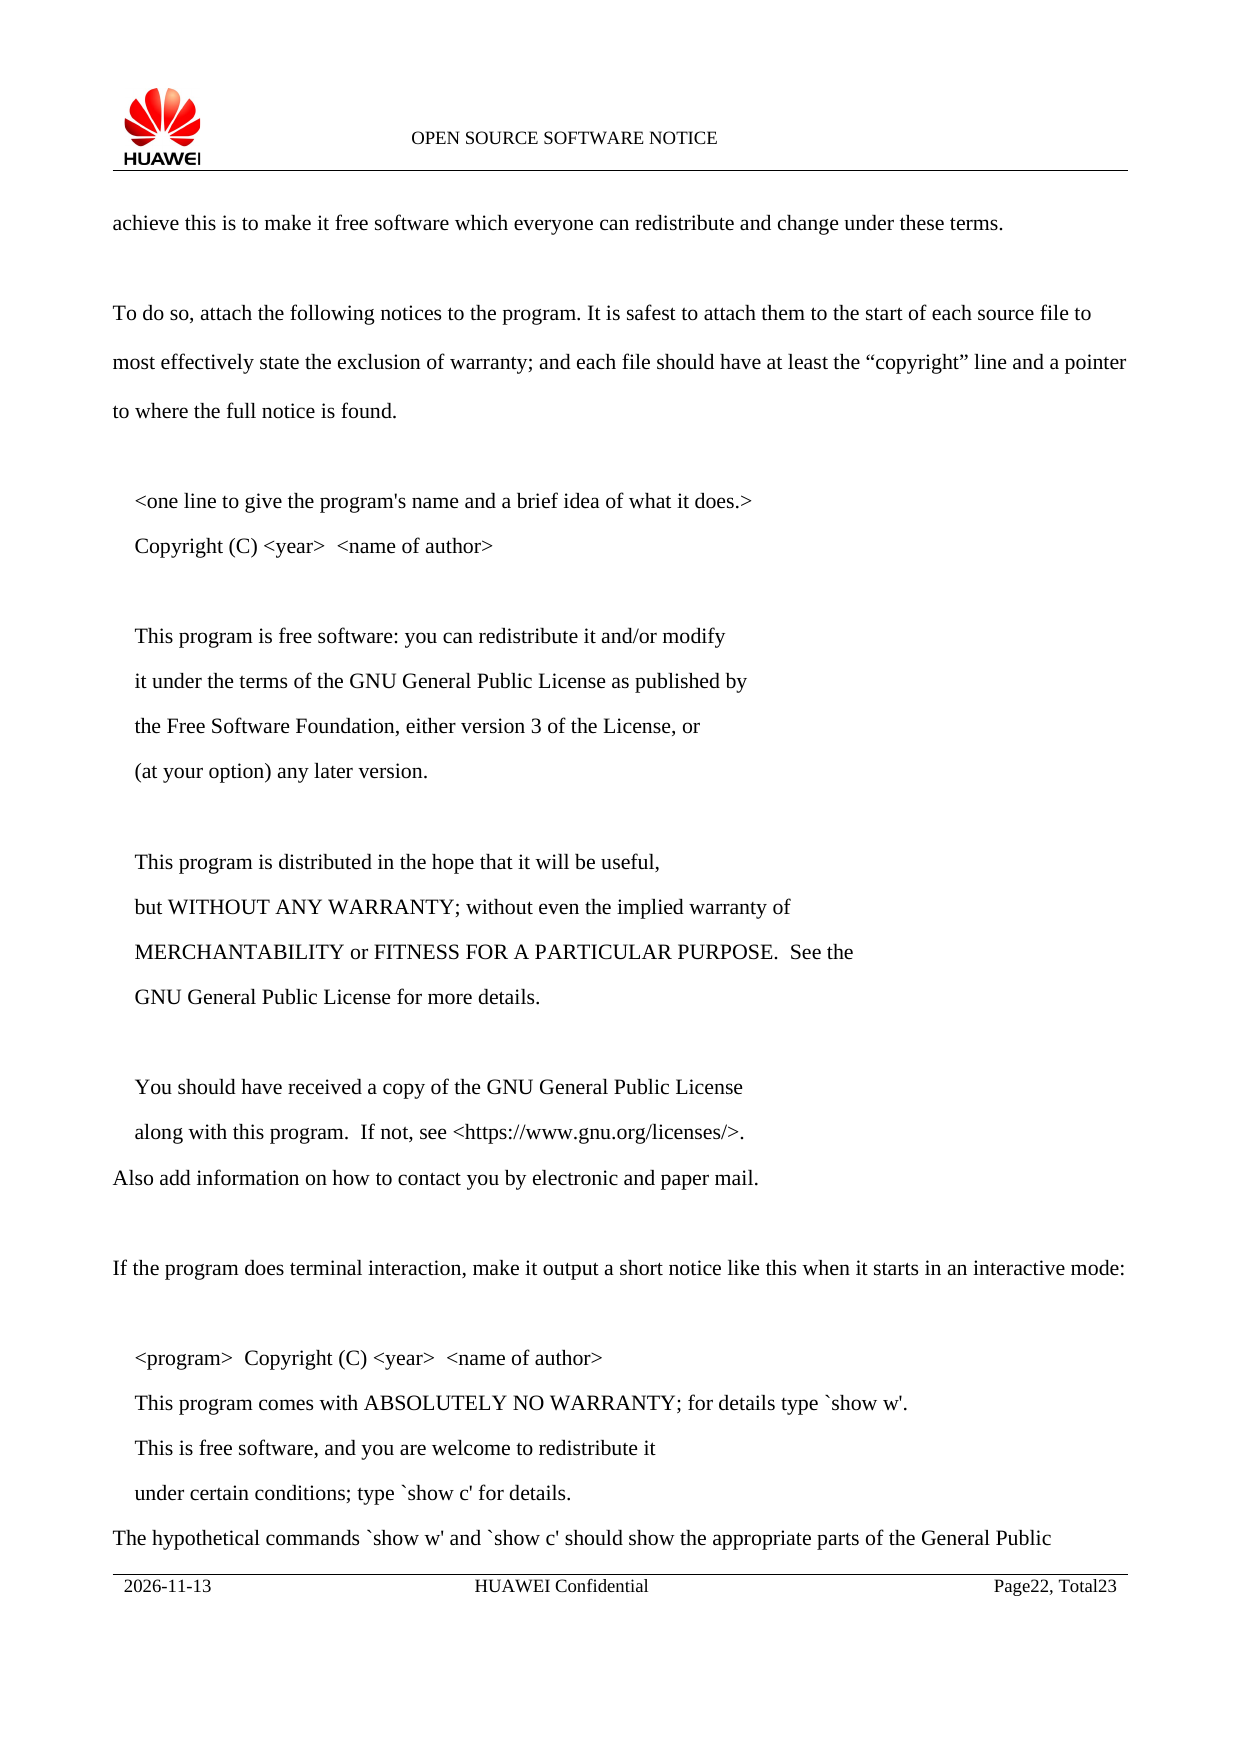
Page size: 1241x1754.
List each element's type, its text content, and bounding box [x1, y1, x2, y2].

text the Free Software Foundation, either version 3 of the License, or [112, 710, 1128, 742]
text Copyright (C) <year> <name of author> [112, 529, 1128, 562]
picture [124, 88, 201, 165]
text To do so, attach the following notices to the program. It is safest to attach them to the start of each source file to most effectively state the exclusion of warranty; and each file should have at least the “copyright” line and a pointer to where the full notice is found. [112, 297, 1128, 427]
text You should have received a copy of the GNU General Public License [112, 1071, 1128, 1103]
text This program is free software: you can redistribute it and/or modify [112, 619, 1128, 652]
text it under the terms of the GNU General Public License as published by [112, 665, 1128, 697]
text This is free software, and you are welcome to redistribute it [112, 1431, 1128, 1464]
text This program is distributed in the hope that it will be useful, [112, 845, 1128, 878]
text (at your option) any later version. [112, 755, 1128, 787]
text If the program does terminal interaction, make it output a short notice like this when it starts in an interactive mode: [112, 1251, 1128, 1283]
text This program comes with ABSOLUTELY NO WARRANTY; for details type `show w'. [112, 1386, 1128, 1419]
text along with this program. If not, see <https://www.gnu.org/licenses/>. [112, 1116, 1128, 1148]
text GNU General Public License for more details. [112, 980, 1128, 1013]
text MERCHANTABILITY or FITNESS FOR A PARTICULAR PURPOSE. See the [112, 935, 1128, 968]
text but WITHOUT ANY WARRANTY; without even the implied warranty of [112, 890, 1128, 923]
text <one line to give the program's name and a brief idea of what it does.> [112, 484, 1128, 517]
text Also add information on how to contact you by electronic and paper mail. [112, 1161, 1128, 1193]
text under certain conditions; type `show c' for details. [112, 1477, 1128, 1509]
text <program> Copyright (C) <year> <name of author> [112, 1341, 1128, 1374]
